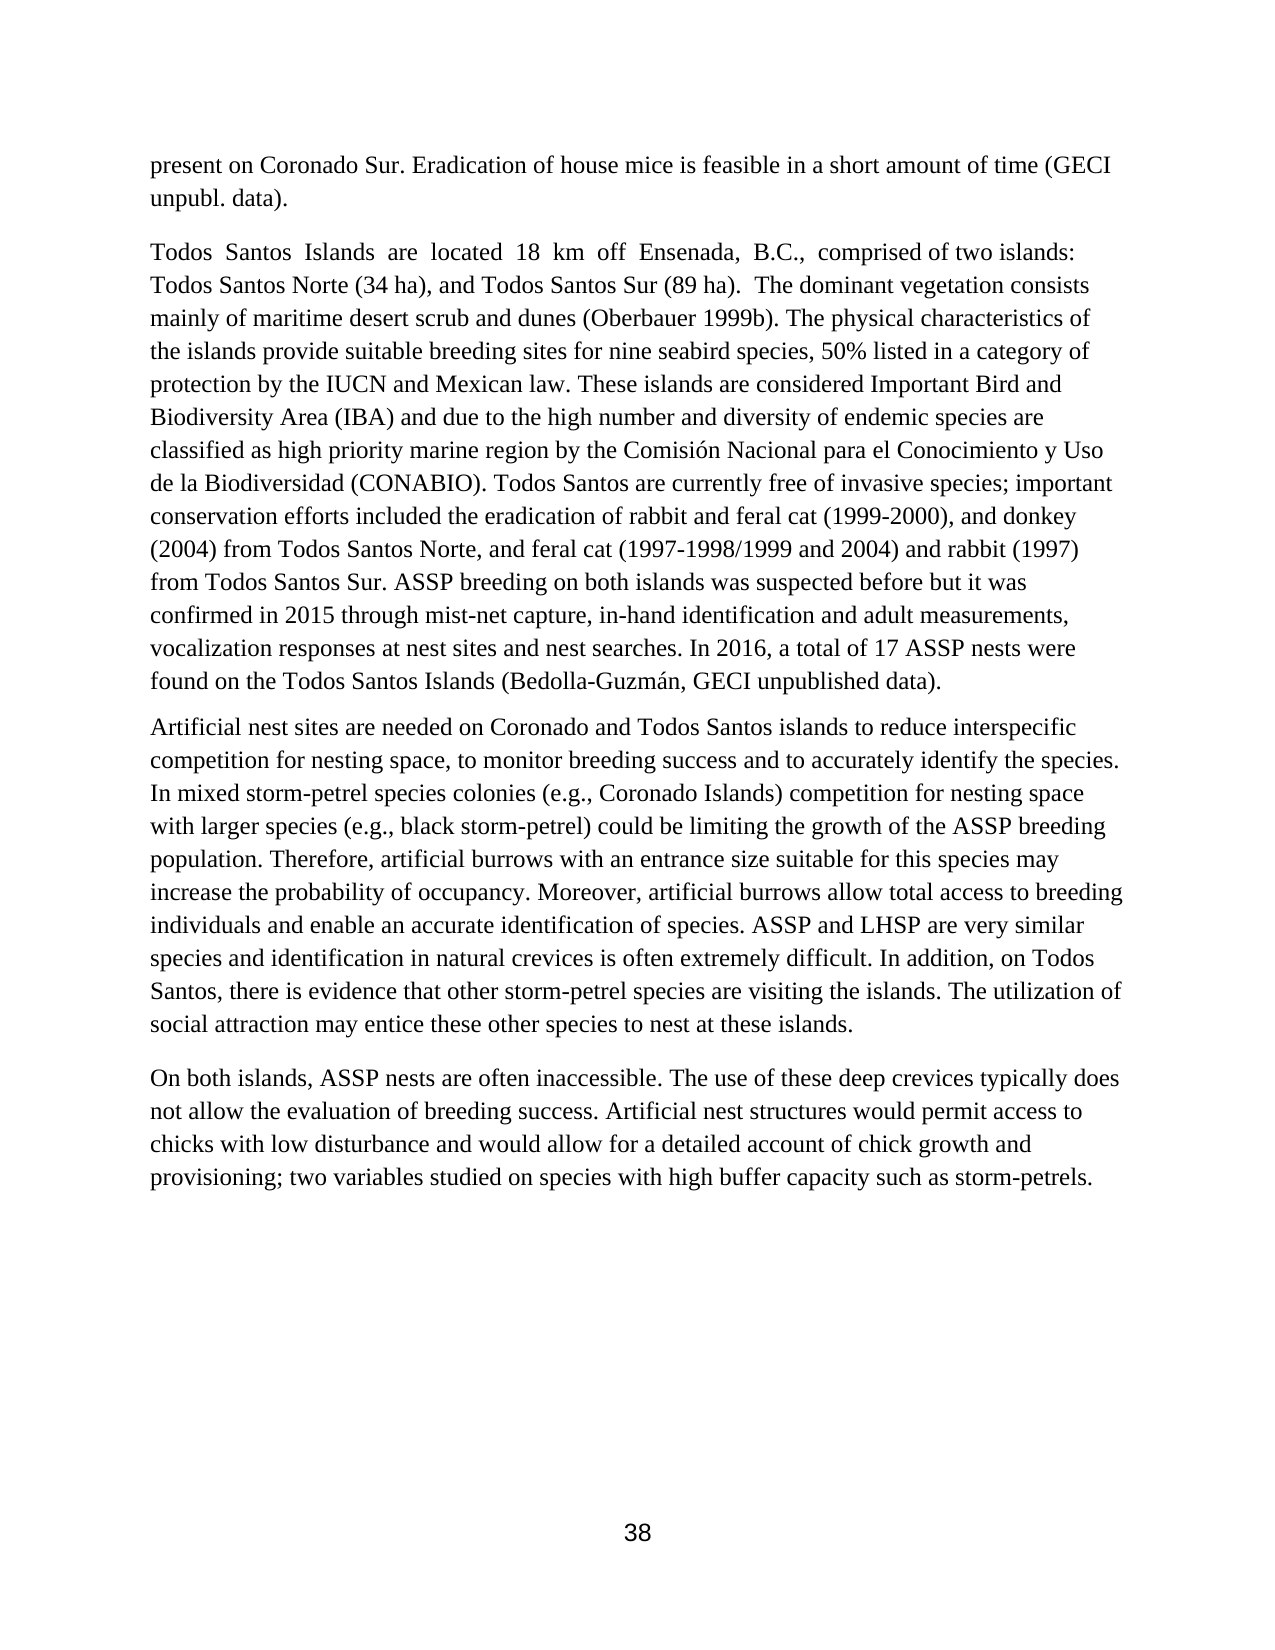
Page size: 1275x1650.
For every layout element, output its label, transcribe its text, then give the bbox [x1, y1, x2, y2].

text On both islands, ASSP nests are often inaccessible. The use of these deep crevices typically does not allow the evaluation of breeding success. Artificial nest structures would permit access to chicks with low disturbance and would allow for a detailed account of chick growth and provisioning; two variables studied on species with high buffer capacity such as storm-petrels. [150, 1063, 1125, 1191]
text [150, 150, 1125, 212]
text Artificial nest sites are needed on Coronado and Todos Santos islands to reduce interspecific competition for nesting space, to monitor breeding success and to accurately identify the species. In mixed storm-petrel species colonies (e.g., Coronado Islands) competition for nesting space with larger species (e.g., black storm-petrel) could be limiting the growth of the ASSP breeding population. Therefore, artificial burrows with an entrance size suitable for this species may increase the probability of occupancy. Moreover, artificial burrows allow total access to breeding individuals and enable an accurate identification of species. ASSP and LHSP are very similar species and identification in natural crevices is often extremely difficult. In addition, on Todos Santos, there is evidence that other storm-petrel species are visiting the islands. The utilization of social attraction may entice these other species to nest at these islands. [150, 712, 1125, 1038]
text Todos Santos Islands are located 18 km off Ensenada, B.C., comprised of two islands: Todos Santos Norte (34 ha), and Todos Santos Sur (89 ha). The dominant vegetation consists mainly of maritime desert scrub and dunes (Oberbauer 1999b). The physical characteristics of the islands provide suitable breeding sites for nine seabird species, 50% listed in a category of protection by the IUCN and Mexican law. These islands are considered Important Bird and Biodiversity Area (IBA) and due to the high number and diversity of endemic species are classified as high priority marine region by the Comisión Nacional para el Conocimiento y Uso de la Biodiversidad (CONABIO). Todos Santos are currently free of invasive species; important conservation efforts included the eradication of rabbit and feral cat (1999-2000), and donkey (2004) from Todos Santos Norte, and feral cat (1997-1998/1999 and 2004) and rabbit (1997) from Todos Santos Sur. ASSP breeding on both islands was suspected before but it was confirmed in 2015 through mist-net capture, in-hand identification and adult measurements, vocalization responses at nest sites and nest searches. In 2016, a total of 17 ASSP nests were found on the Todos Santos Islands (Bedolla-Guzmán, GECI unpublished data). [150, 237, 1125, 695]
